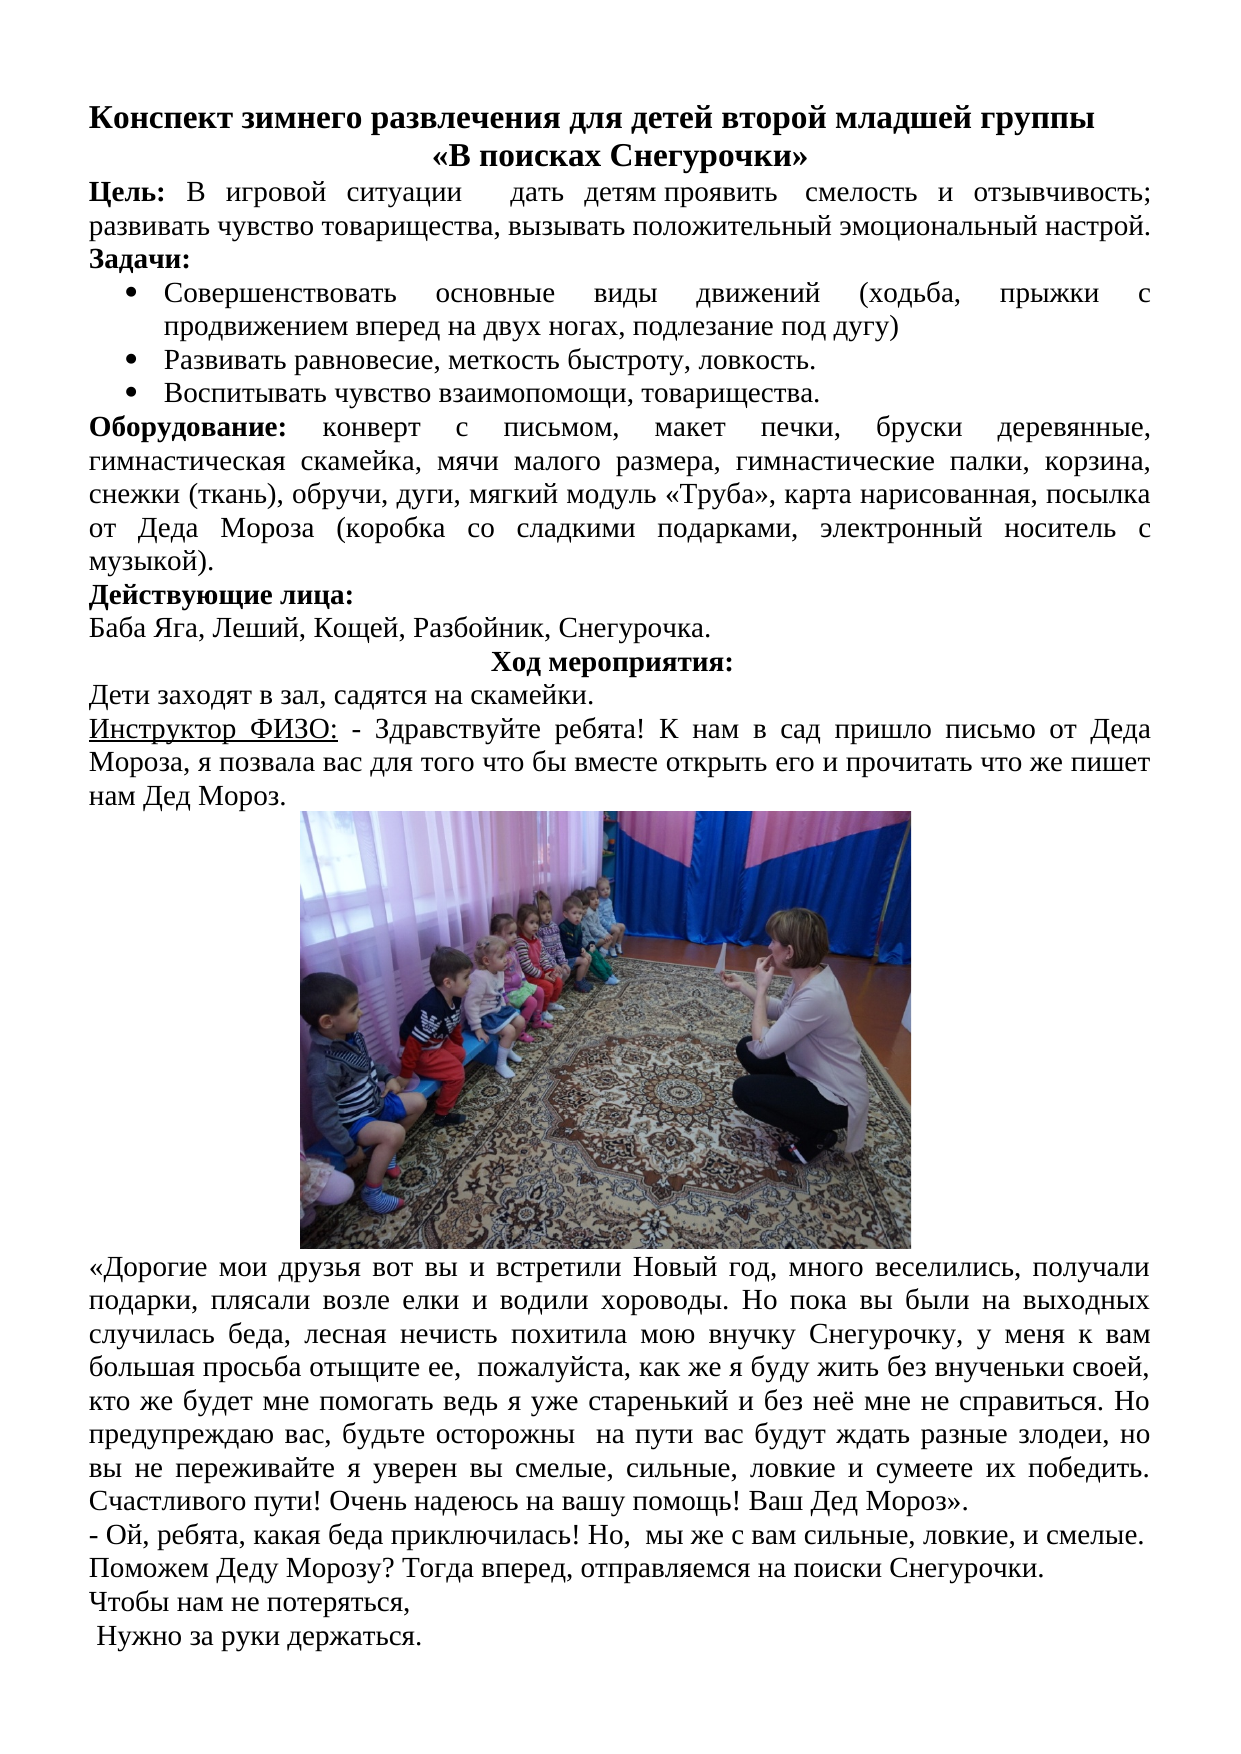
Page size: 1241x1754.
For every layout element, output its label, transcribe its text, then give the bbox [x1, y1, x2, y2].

text Баба Яга, Леший, Кощей, Разбойник, Снегурочка. [89, 610, 1152, 644]
text Конспект зимнего развлечения для детей второй младшей группы [89, 97, 1152, 136]
text Чтобы нам не потеряться, [89, 1584, 1152, 1618]
list Развивать равновесие, меткость быстроту, ловкость. [126, 342, 1152, 376]
text Действующие лица: [89, 577, 1152, 610]
text Задачи: [89, 241, 1152, 275]
text Дети заходят в зал, садятся на скамейки. [89, 677, 1152, 711]
text «Дорогие мои друзья вот вы и встретили Новый год, много веселились, получали подарки, плясали возле елки и водили хороводы. Но пока вы были на выходных случилась беда, лесная нечисть похитила мою внучку Снегурочку, у меня к вам большая просьба отыщите ее, пожалуйста, как же я буду жить без внученьки своей, кто же будет мне помогать ведь я уже старенький и без неё мне не справиться. Но предупреждаю вас, будьте осторожны на пути вас будут ждать разные злодеи, но вы не переживайте я уверен вы смелые, сильные, ловкие и сумеете их победить. Счастливого пути! Очень надеюсь на вашу помощь! Ваш Дед Мороз». [89, 1249, 1152, 1517]
picture [300, 811, 912, 1249]
list Совершенствовать основные виды движений (ходьба, прыжки с продвижением вперед на двух ногах, подлезание под дугу) [126, 275, 1152, 342]
text - Ой, ребята, какая беда приключилась! Но, мы же с вам сильные, ловкие, и смелые. [89, 1517, 1152, 1551]
text Поможем Деду Морозу? Тогда вперед, отправляемся на поиски Снегурочки. [89, 1551, 1152, 1584]
list Воспитывать чувство взаимопомощи, товарищества. [126, 376, 1152, 409]
text Ход мероприятия: [89, 644, 1152, 677]
text «В поисках Снегурочки» [89, 136, 1152, 174]
text Инструктор ФИЗО: - Здравствуйте ребята! К нам в сад пришло письмо от Деда Мороза, я позвала вас для того что бы вместе открыть его и прочитать что же пишет нам Дед Мороз. [89, 711, 1152, 812]
text Оборудование: конверт с письмом, макет печки, бруски деревянные, гимнастическая скамейка, мячи малого размера, гимнастические палки, корзина, снежки (ткань), обручи, дуги, мягкий модуль «Труба», карта нарисованная, посылка от Деда Мороза (коробка со сладкими подарками, электронный носитель с музыкой). [89, 409, 1152, 577]
text Нужно за руки держаться. [89, 1618, 1152, 1651]
